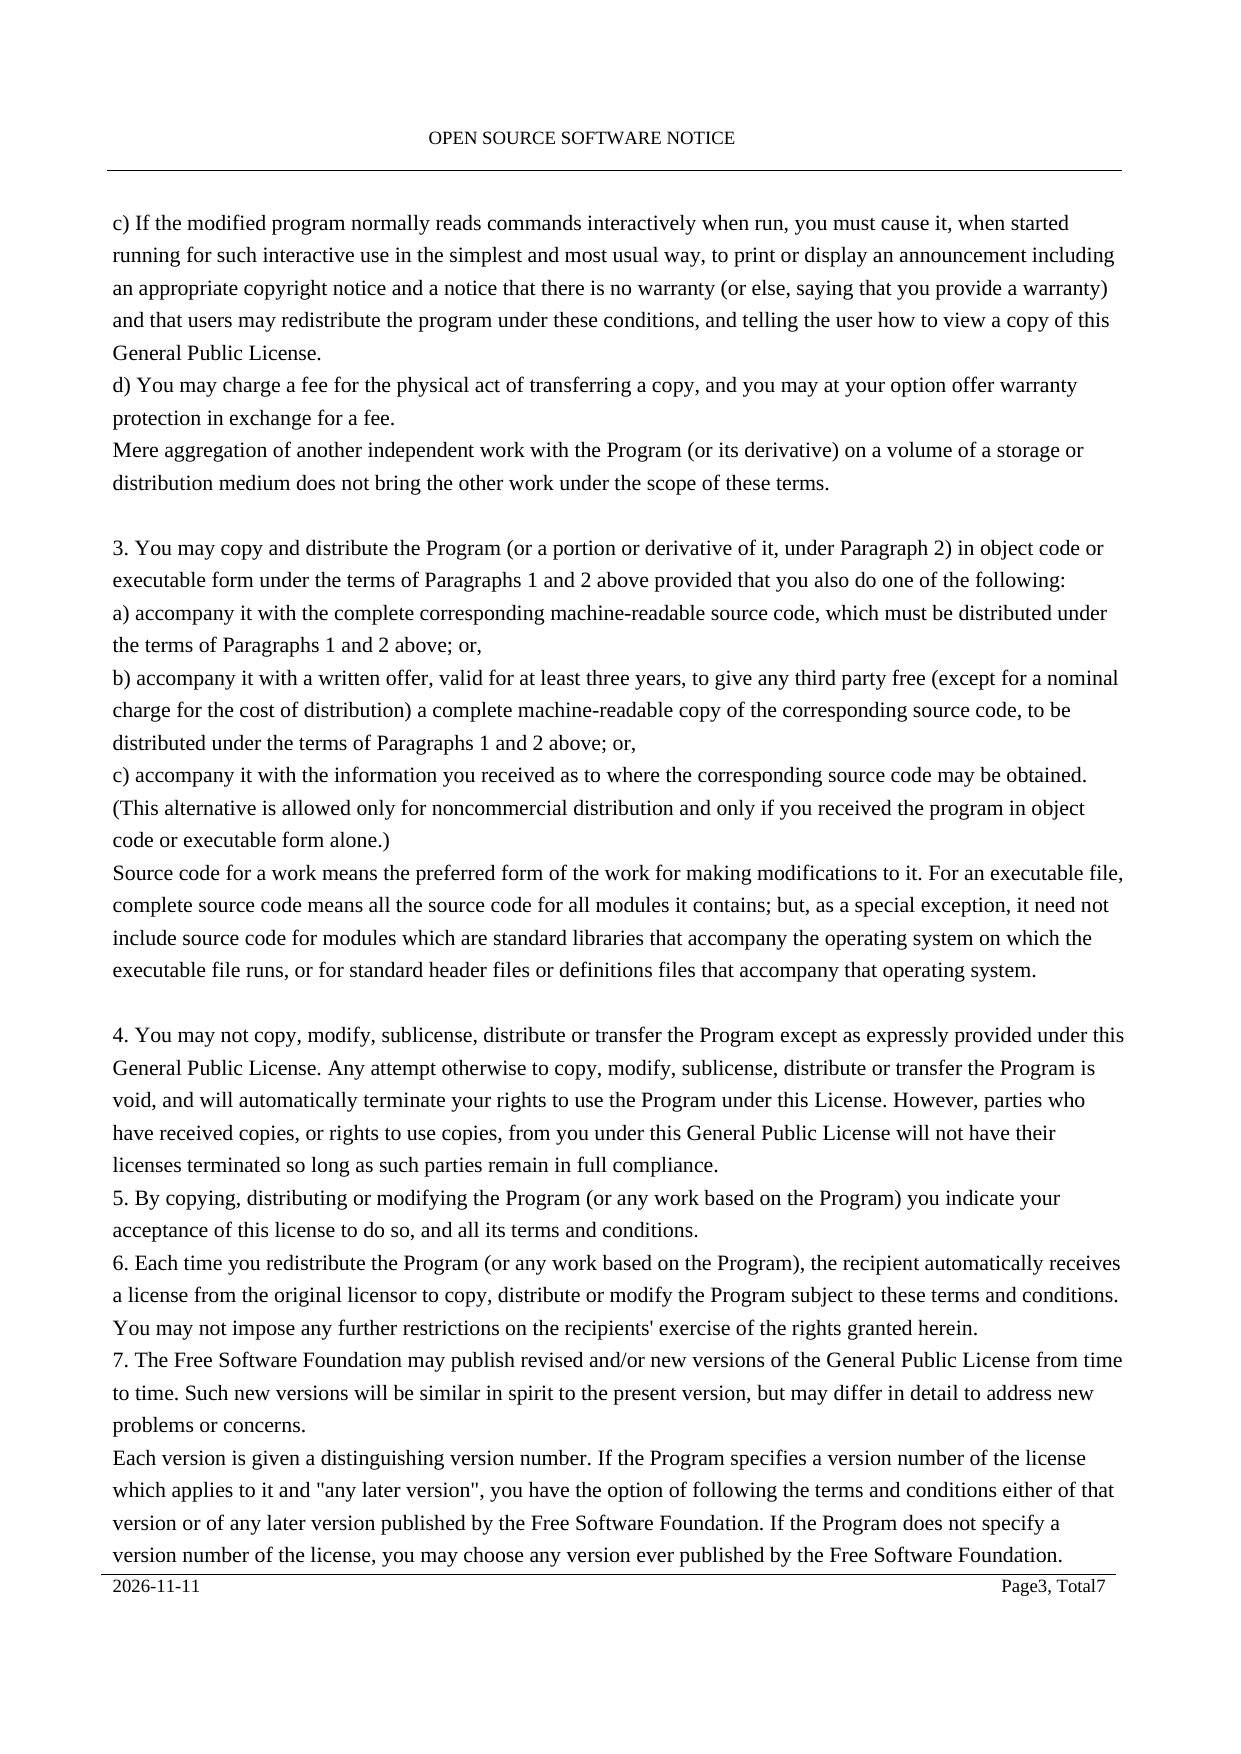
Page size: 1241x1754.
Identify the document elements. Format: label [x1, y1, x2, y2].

text [112, 206, 1128, 1571]
